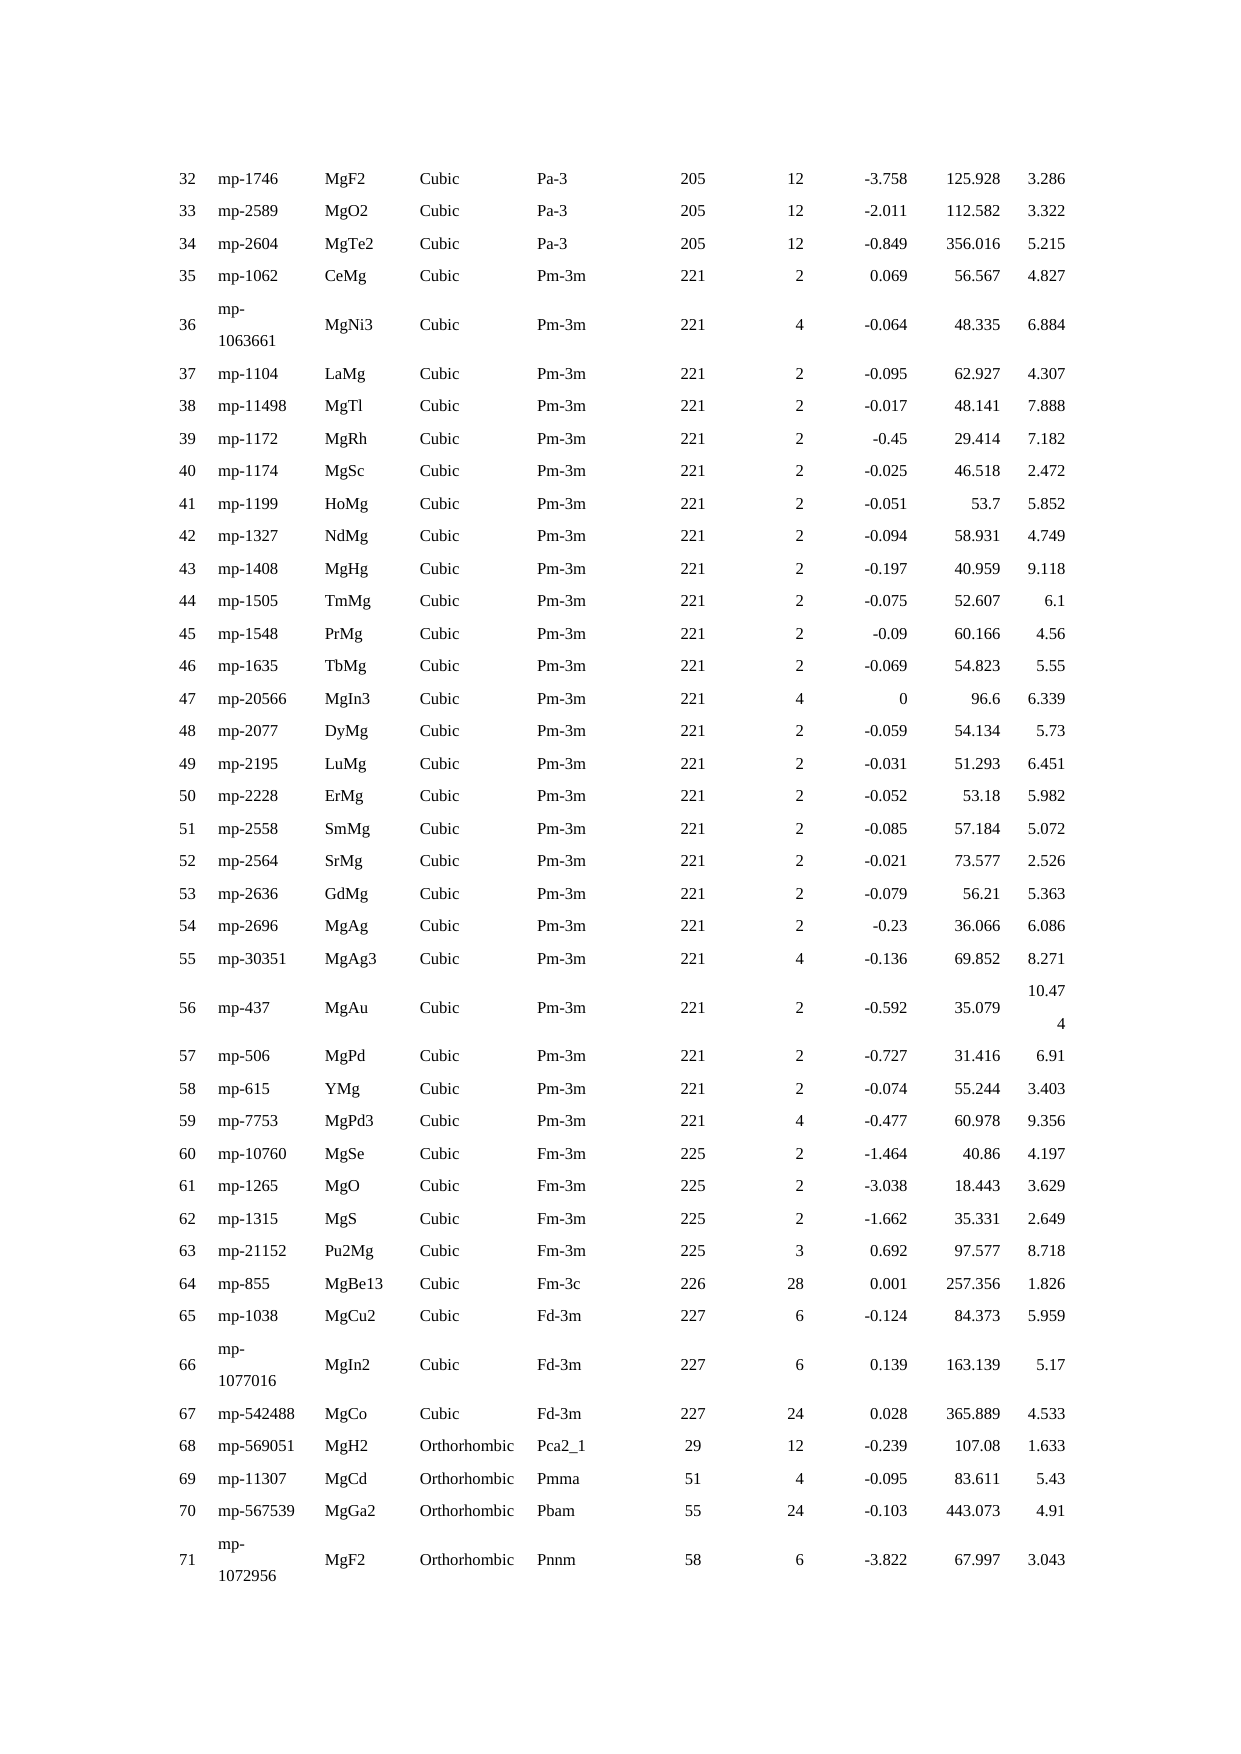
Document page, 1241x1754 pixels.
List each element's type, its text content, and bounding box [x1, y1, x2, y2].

table_cell 221 [630, 715, 755, 747]
table_cell Cubic [408, 1170, 526, 1202]
table_cell 57.184 [919, 812, 1011, 844]
table_cell Pm-3m [526, 1072, 630, 1104]
table_cell 0.139 [815, 1332, 918, 1397]
table_cell Cubic [408, 975, 526, 1039]
table_cell -0.017 [815, 390, 918, 422]
table_cell Fd-3m [526, 1300, 630, 1332]
table_cell 4 [755, 1105, 815, 1137]
table_cell 55 [164, 942, 207, 974]
table_cell 53.18 [919, 780, 1011, 812]
table_cell 34 [164, 227, 207, 259]
table_cell mp-1505 [207, 585, 313, 617]
table_cell Fd-3m [526, 1332, 630, 1397]
table_cell 4.307 [1011, 357, 1076, 389]
table_cell 53.7 [919, 487, 1011, 519]
table_cell mp-542488 [207, 1397, 313, 1429]
table_cell 96.6 [919, 682, 1011, 714]
table_cell Pm-3m [526, 780, 630, 812]
table_cell 221 [630, 910, 755, 942]
table_cell 12 [755, 195, 815, 227]
table_cell 4.91 [1011, 1495, 1076, 1527]
table_cell 225 [630, 1137, 755, 1169]
table_cell 2 [755, 715, 815, 747]
table_cell Fd-3m [526, 1397, 630, 1429]
table_cell -1.662 [815, 1202, 918, 1234]
table_cell Cubic [408, 390, 526, 422]
table_cell 44 [164, 585, 207, 617]
table_cell mp-1104 [207, 357, 313, 389]
table_cell 221 [630, 780, 755, 812]
table_cell 2.472 [1011, 455, 1076, 487]
table_cell Pm-3m [526, 682, 630, 714]
table_cell 205 [630, 162, 755, 194]
table_cell Cubic [408, 715, 526, 747]
table_cell MgGa2 [313, 1495, 408, 1527]
table_cell Cubic [408, 812, 526, 844]
table_cell mp-1063661 [207, 292, 313, 357]
table_cell Cubic [408, 1267, 526, 1299]
table_cell 5.363 [1011, 877, 1076, 909]
table_cell -0.095 [815, 357, 918, 389]
table_cell 205 [630, 227, 755, 259]
table_cell mp-21152 [207, 1235, 313, 1267]
table_cell Pm-3m [526, 1105, 630, 1137]
table_cell Orthorhombic [408, 1430, 526, 1462]
table_cell HoMg [313, 487, 408, 519]
table_cell 58 [164, 1072, 207, 1104]
table_cell -0.592 [815, 975, 918, 1039]
table_cell 107.08 [919, 1430, 1011, 1462]
table_cell 6.086 [1011, 910, 1076, 942]
table_cell mp-437 [207, 975, 313, 1039]
table_cell 55 [630, 1495, 755, 1527]
table_cell Pm-3m [526, 455, 630, 487]
table_cell -0.069 [815, 650, 918, 682]
table_cell 125.928 [919, 162, 1011, 194]
table_cell 38 [164, 390, 207, 422]
table_cell 70 [164, 1495, 207, 1527]
table_cell 443.073 [919, 1495, 1011, 1527]
table_cell Cubic [408, 1202, 526, 1234]
table_cell Pm-3m [526, 617, 630, 649]
table_cell Pm-3m [526, 845, 630, 877]
table_cell -0.103 [815, 1495, 918, 1527]
table_cell 4 [755, 942, 815, 974]
table_cell 221 [630, 877, 755, 909]
table_cell Cubic [408, 260, 526, 292]
table_cell MgSe [313, 1137, 408, 1169]
table_cell 2 [755, 650, 815, 682]
table_cell Orthorhombic [408, 1495, 526, 1527]
table_cell 221 [630, 260, 755, 292]
table_cell Cubic [408, 942, 526, 974]
table_cell 2 [755, 1137, 815, 1169]
table_cell -0.079 [815, 877, 918, 909]
table_cell MgPd [313, 1040, 408, 1072]
table_cell 6.451 [1011, 747, 1076, 779]
table_cell Pm-3m [526, 487, 630, 519]
table_cell Cubic [408, 162, 526, 194]
table_cell -0.052 [815, 780, 918, 812]
table_cell mp-2195 [207, 747, 313, 779]
table_cell Pca2_1 [526, 1430, 630, 1462]
table_cell Fm-3m [526, 1202, 630, 1234]
table_cell -0.197 [815, 552, 918, 584]
table_cell 2.649 [1011, 1202, 1076, 1234]
table_cell -0.124 [815, 1300, 918, 1332]
table_cell Cubic [408, 1397, 526, 1429]
table_cell 3.286 [1011, 162, 1076, 194]
table_cell -0.074 [815, 1072, 918, 1104]
table_cell 2.526 [1011, 845, 1076, 877]
table_cell 6 [755, 1300, 815, 1332]
table_cell mp-1062 [207, 260, 313, 292]
table_cell 2 [755, 520, 815, 552]
table_cell 356.016 [919, 227, 1011, 259]
table_cell mp-1077016 [207, 1332, 313, 1397]
table_cell Cubic [408, 552, 526, 584]
table_cell MgS [313, 1202, 408, 1234]
table_cell 12 [755, 162, 815, 194]
table_cell Pbam [526, 1495, 630, 1527]
table_cell 54 [164, 910, 207, 942]
table_cell 58.931 [919, 520, 1011, 552]
table_cell -0.095 [815, 1462, 918, 1494]
table_cell 6 [755, 1332, 815, 1397]
table_cell 3.043 [1011, 1527, 1076, 1592]
table_cell 6.884 [1011, 292, 1076, 357]
table_cell 43 [164, 552, 207, 584]
table_cell Pa-3 [526, 195, 630, 227]
table_cell 2 [755, 1170, 815, 1202]
table_cell Pm-3m [526, 747, 630, 779]
table_cell mp-1408 [207, 552, 313, 584]
table_cell mp-2564 [207, 845, 313, 877]
table_cell 59 [164, 1105, 207, 1137]
table_cell Pm-3m [526, 260, 630, 292]
table_cell 365.889 [919, 1397, 1011, 1429]
table_cell 2 [755, 585, 815, 617]
table_cell -2.011 [815, 195, 918, 227]
table_cell mp-30351 [207, 942, 313, 974]
table_cell mp-1548 [207, 617, 313, 649]
table_cell MgAu [313, 975, 408, 1039]
table_cell 221 [630, 845, 755, 877]
table_cell Pm-3m [526, 650, 630, 682]
table_cell 163.139 [919, 1332, 1011, 1397]
table_cell Pm-3m [526, 520, 630, 552]
table_cell Cubic [408, 357, 526, 389]
table_cell 221 [630, 1072, 755, 1104]
table_cell Pm-3m [526, 1040, 630, 1072]
table_cell 35.079 [919, 975, 1011, 1039]
table_cell 48.141 [919, 390, 1011, 422]
table_cell Cubic [408, 1040, 526, 1072]
table_cell mp-1315 [207, 1202, 313, 1234]
table_cell DyMg [313, 715, 408, 747]
table_cell 5.43 [1011, 1462, 1076, 1494]
table_cell Pmma [526, 1462, 630, 1494]
table_cell 56.567 [919, 260, 1011, 292]
table_cell -0.727 [815, 1040, 918, 1072]
table_cell 12 [755, 227, 815, 259]
table_cell MgH2 [313, 1430, 408, 1462]
table_cell 112.582 [919, 195, 1011, 227]
table_cell CeMg [313, 260, 408, 292]
table_cell 54.134 [919, 715, 1011, 747]
table_cell 8.271 [1011, 942, 1076, 974]
table_cell MgSc [313, 455, 408, 487]
table_cell 6 [755, 1527, 815, 1592]
table_cell 60.166 [919, 617, 1011, 649]
table_cell MgAg3 [313, 942, 408, 974]
table_cell -0.021 [815, 845, 918, 877]
table_cell 54.823 [919, 650, 1011, 682]
table_cell -1.464 [815, 1137, 918, 1169]
table_cell -3.822 [815, 1527, 918, 1592]
table_cell 0 [815, 682, 918, 714]
table_cell mp-2077 [207, 715, 313, 747]
table_cell 227 [630, 1397, 755, 1429]
table_cell 2 [755, 845, 815, 877]
table_cell 227 [630, 1300, 755, 1332]
table_cell mp-569051 [207, 1430, 313, 1462]
table_cell -0.085 [815, 812, 918, 844]
table_cell 41 [164, 487, 207, 519]
table_cell 24 [755, 1495, 815, 1527]
table_cell 2 [755, 1040, 815, 1072]
table_cell 73.577 [919, 845, 1011, 877]
table_cell 69.852 [919, 942, 1011, 974]
table_cell 60 [164, 1137, 207, 1169]
table_cell 46.518 [919, 455, 1011, 487]
table_cell TmMg [313, 585, 408, 617]
table_cell 39 [164, 422, 207, 454]
table_cell Cubic [408, 227, 526, 259]
table_cell MgTe2 [313, 227, 408, 259]
table_cell Cubic [408, 1332, 526, 1397]
table_cell 6.339 [1011, 682, 1076, 714]
table_cell mp-2604 [207, 227, 313, 259]
table_cell 221 [630, 585, 755, 617]
table_cell Fm-3m [526, 1235, 630, 1267]
table_cell LuMg [313, 747, 408, 779]
table_cell 2 [755, 617, 815, 649]
table_cell 51 [164, 812, 207, 844]
table_cell 52.607 [919, 585, 1011, 617]
table_cell 67 [164, 1397, 207, 1429]
table_cell 53 [164, 877, 207, 909]
table_cell MgAg [313, 910, 408, 942]
table_cell 5.73 [1011, 715, 1076, 747]
table_cell mp-10760 [207, 1137, 313, 1169]
table_cell TbMg [313, 650, 408, 682]
table_cell 46 [164, 650, 207, 682]
table_cell 51 [630, 1462, 755, 1494]
table_cell 71 [164, 1527, 207, 1592]
table_cell 62 [164, 1202, 207, 1234]
table_cell mp-2589 [207, 195, 313, 227]
table_cell Cubic [408, 1105, 526, 1137]
table_cell 58 [630, 1527, 755, 1592]
table_cell 4.56 [1011, 617, 1076, 649]
table_cell mp-1265 [207, 1170, 313, 1202]
table_cell Cubic [408, 520, 526, 552]
table_cell 3.322 [1011, 195, 1076, 227]
table_cell 3 [755, 1235, 815, 1267]
table_cell 221 [630, 292, 755, 357]
table_cell mp-1038 [207, 1300, 313, 1332]
table_cell -0.031 [815, 747, 918, 779]
table_cell 56 [164, 975, 207, 1039]
table_cell 35 [164, 260, 207, 292]
table_cell Orthorhombic [408, 1527, 526, 1592]
table_cell 2 [755, 877, 815, 909]
table_cell Cubic [408, 292, 526, 357]
table_cell 8.718 [1011, 1235, 1076, 1267]
table_cell 4.197 [1011, 1137, 1076, 1169]
table_cell 18.443 [919, 1170, 1011, 1202]
table_cell mp-2558 [207, 812, 313, 844]
table_cell 35.331 [919, 1202, 1011, 1234]
table_cell 2 [755, 910, 815, 942]
table_cell -0.136 [815, 942, 918, 974]
table_cell 221 [630, 650, 755, 682]
table_cell 51.293 [919, 747, 1011, 779]
table_cell 221 [630, 390, 755, 422]
table_cell 69 [164, 1462, 207, 1494]
table_cell 205 [630, 195, 755, 227]
table_cell MgBe13 [313, 1267, 408, 1299]
table_cell Pm-3m [526, 715, 630, 747]
table_cell 2 [755, 747, 815, 779]
table_cell 36 [164, 292, 207, 357]
table_cell 2 [755, 1202, 815, 1234]
table_cell -3.038 [815, 1170, 918, 1202]
table_cell 29 [630, 1430, 755, 1462]
table_cell Pnnm [526, 1527, 630, 1592]
table_cell PrMg [313, 617, 408, 649]
table_cell 0.028 [815, 1397, 918, 1429]
table_cell Pm-3m [526, 390, 630, 422]
table_cell mp-1174 [207, 455, 313, 487]
table_cell 0.001 [815, 1267, 918, 1299]
table_cell 226 [630, 1267, 755, 1299]
table_cell 29.414 [919, 422, 1011, 454]
table_cell Pm-3m [526, 357, 630, 389]
table_cell -0.239 [815, 1430, 918, 1462]
table_cell 37 [164, 357, 207, 389]
table_cell 40 [164, 455, 207, 487]
table_cell MgCo [313, 1397, 408, 1429]
table_cell mp-11307 [207, 1462, 313, 1494]
table_cell 9.356 [1011, 1105, 1076, 1137]
table_cell 0.692 [815, 1235, 918, 1267]
table_cell 221 [630, 1040, 755, 1072]
table_cell 64 [164, 1267, 207, 1299]
table_cell MgCd [313, 1462, 408, 1494]
table_cell 1.826 [1011, 1267, 1076, 1299]
table_cell 2 [755, 357, 815, 389]
table_cell Pa-3 [526, 227, 630, 259]
table_cell -0.477 [815, 1105, 918, 1137]
table_cell 65 [164, 1300, 207, 1332]
table_cell Cubic [408, 780, 526, 812]
table_cell Orthorhombic [408, 1462, 526, 1494]
table_cell mp-1199 [207, 487, 313, 519]
table_cell Cubic [408, 617, 526, 649]
table_cell 5.17 [1011, 1332, 1076, 1397]
table_cell ErMg [313, 780, 408, 812]
table_cell 5.215 [1011, 227, 1076, 259]
table_cell Cubic [408, 910, 526, 942]
table_cell 4.827 [1011, 260, 1076, 292]
table_cell -0.064 [815, 292, 918, 357]
table_cell mp-506 [207, 1040, 313, 1072]
table_cell NdMg [313, 520, 408, 552]
table_cell 4 [755, 682, 815, 714]
table_cell Cubic [408, 422, 526, 454]
table_cell 221 [630, 975, 755, 1039]
table_cell 2 [755, 390, 815, 422]
table_cell 227 [630, 1332, 755, 1397]
table_cell 31.416 [919, 1040, 1011, 1072]
table_cell -0.849 [815, 227, 918, 259]
table_cell 12 [755, 1430, 815, 1462]
table_cell 221 [630, 682, 755, 714]
table_cell 257.356 [919, 1267, 1011, 1299]
table_cell 9.118 [1011, 552, 1076, 584]
table_cell 2 [755, 552, 815, 584]
table_cell 2 [755, 1072, 815, 1104]
table_cell 2 [755, 812, 815, 844]
table_cell mp-2696 [207, 910, 313, 942]
table_cell Cubic [408, 195, 526, 227]
table_cell MgCu2 [313, 1300, 408, 1332]
table_cell 221 [630, 422, 755, 454]
table_cell mp-1746 [207, 162, 313, 194]
table_cell 10.474 [1011, 975, 1076, 1039]
table_cell Pm-3m [526, 942, 630, 974]
table_cell mp-7753 [207, 1105, 313, 1137]
table_cell 221 [630, 455, 755, 487]
table_cell Pm-3m [526, 585, 630, 617]
table_cell 47 [164, 682, 207, 714]
table_cell MgIn3 [313, 682, 408, 714]
table_cell 28 [755, 1267, 815, 1299]
table_cell MgTl [313, 390, 408, 422]
table_cell mp-567539 [207, 1495, 313, 1527]
table_cell 40.86 [919, 1137, 1011, 1169]
table_cell 0.069 [815, 260, 918, 292]
table_cell 32 [164, 162, 207, 194]
table_cell 2 [755, 487, 815, 519]
table_cell MgF2 [313, 1527, 408, 1592]
table_cell Pm-3m [526, 292, 630, 357]
table_cell -0.075 [815, 585, 918, 617]
table_cell Pm-3m [526, 422, 630, 454]
table_cell mp-855 [207, 1267, 313, 1299]
table_cell -0.051 [815, 487, 918, 519]
table_cell 84.373 [919, 1300, 1011, 1332]
table_cell Cubic [408, 845, 526, 877]
table_cell 221 [630, 520, 755, 552]
table_cell -0.23 [815, 910, 918, 942]
table_cell 62.927 [919, 357, 1011, 389]
table_cell 55.244 [919, 1072, 1011, 1104]
table_cell LaMg [313, 357, 408, 389]
table_cell 4 [755, 1462, 815, 1494]
table_cell 4.533 [1011, 1397, 1076, 1429]
table_cell 42 [164, 520, 207, 552]
table_cell -0.094 [815, 520, 918, 552]
table_cell Pa-3 [526, 162, 630, 194]
table_cell 221 [630, 942, 755, 974]
table_cell 221 [630, 812, 755, 844]
table_cell mp-2228 [207, 780, 313, 812]
table_cell 48 [164, 715, 207, 747]
table_cell -3.758 [815, 162, 918, 194]
table_cell Fm-3m [526, 1170, 630, 1202]
table_cell 2 [755, 975, 815, 1039]
table_cell 97.577 [919, 1235, 1011, 1267]
table_cell YMg [313, 1072, 408, 1104]
table_cell Pm-3m [526, 552, 630, 584]
table_cell 221 [630, 487, 755, 519]
table_cell SrMg [313, 845, 408, 877]
table_cell 221 [630, 357, 755, 389]
table_cell mp-615 [207, 1072, 313, 1104]
table_cell Cubic [408, 682, 526, 714]
table_cell 225 [630, 1202, 755, 1234]
table_cell Cubic [408, 1235, 526, 1267]
table_cell Cubic [408, 650, 526, 682]
table_cell 225 [630, 1235, 755, 1267]
table_cell Cubic [408, 747, 526, 779]
table_cell 225 [630, 1170, 755, 1202]
table_cell 63 [164, 1235, 207, 1267]
table_cell Cubic [408, 1300, 526, 1332]
table_cell 4.749 [1011, 520, 1076, 552]
table_cell MgRh [313, 422, 408, 454]
table_cell mp-2636 [207, 877, 313, 909]
table_cell Pm-3m [526, 877, 630, 909]
table_cell MgPd3 [313, 1105, 408, 1137]
table_cell 221 [630, 1105, 755, 1137]
table_cell mp-1072956 [207, 1527, 313, 1592]
table_cell 83.611 [919, 1462, 1011, 1494]
table_cell 57 [164, 1040, 207, 1072]
table_cell mp-1635 [207, 650, 313, 682]
table_cell 221 [630, 617, 755, 649]
table_cell MgO [313, 1170, 408, 1202]
table_cell Cubic [408, 1072, 526, 1104]
table_cell GdMg [313, 877, 408, 909]
table_cell 2 [755, 780, 815, 812]
table_cell 3.403 [1011, 1072, 1076, 1104]
table_cell 49 [164, 747, 207, 779]
table_cell 24 [755, 1397, 815, 1429]
table_cell 40.959 [919, 552, 1011, 584]
table_cell SmMg [313, 812, 408, 844]
table_cell mp-11498 [207, 390, 313, 422]
table_cell Fm-3m [526, 1137, 630, 1169]
table_cell 7.182 [1011, 422, 1076, 454]
table_cell -0.059 [815, 715, 918, 747]
table_cell 3.629 [1011, 1170, 1076, 1202]
table_cell Cubic [408, 585, 526, 617]
table_cell 5.959 [1011, 1300, 1076, 1332]
table_cell 221 [630, 552, 755, 584]
table_cell -0.09 [815, 617, 918, 649]
table_cell 5.982 [1011, 780, 1076, 812]
table_cell MgHg [313, 552, 408, 584]
table_cell Cubic [408, 1137, 526, 1169]
table_cell 66 [164, 1332, 207, 1397]
table_cell -0.45 [815, 422, 918, 454]
table_cell MgNi3 [313, 292, 408, 357]
table_cell 6.91 [1011, 1040, 1076, 1072]
table_cell 52 [164, 845, 207, 877]
table_cell 56.21 [919, 877, 1011, 909]
table_cell Cubic [408, 487, 526, 519]
table_cell 50 [164, 780, 207, 812]
table_cell 4 [755, 292, 815, 357]
table_cell mp-1172 [207, 422, 313, 454]
table_cell -0.025 [815, 455, 918, 487]
table_cell 5.55 [1011, 650, 1076, 682]
table_cell mp-1327 [207, 520, 313, 552]
table_cell 67.997 [919, 1527, 1011, 1592]
table_cell MgF2 [313, 162, 408, 194]
table_cell 221 [630, 747, 755, 779]
table_cell 68 [164, 1430, 207, 1462]
table_cell Pu2Mg [313, 1235, 408, 1267]
table_cell 33 [164, 195, 207, 227]
table_cell mp-20566 [207, 682, 313, 714]
table_cell 6.1 [1011, 585, 1076, 617]
table_cell Cubic [408, 877, 526, 909]
table_cell 5.852 [1011, 487, 1076, 519]
table_cell Pm-3m [526, 812, 630, 844]
table_cell 61 [164, 1170, 207, 1202]
table_cell 1.633 [1011, 1430, 1076, 1462]
table_cell 7.888 [1011, 390, 1076, 422]
table_cell Fm-3c [526, 1267, 630, 1299]
table_cell 2 [755, 455, 815, 487]
table_cell 5.072 [1011, 812, 1076, 844]
table_cell 48.335 [919, 292, 1011, 357]
table_cell 2 [755, 260, 815, 292]
table_cell 36.066 [919, 910, 1011, 942]
table_cell 60.978 [919, 1105, 1011, 1137]
table_cell Cubic [408, 455, 526, 487]
table_cell 2 [755, 422, 815, 454]
table_cell Pm-3m [526, 910, 630, 942]
table_cell 45 [164, 617, 207, 649]
table_cell MgIn2 [313, 1332, 408, 1397]
table_cell MgO2 [313, 195, 408, 227]
table_cell Pm-3m [526, 975, 630, 1039]
